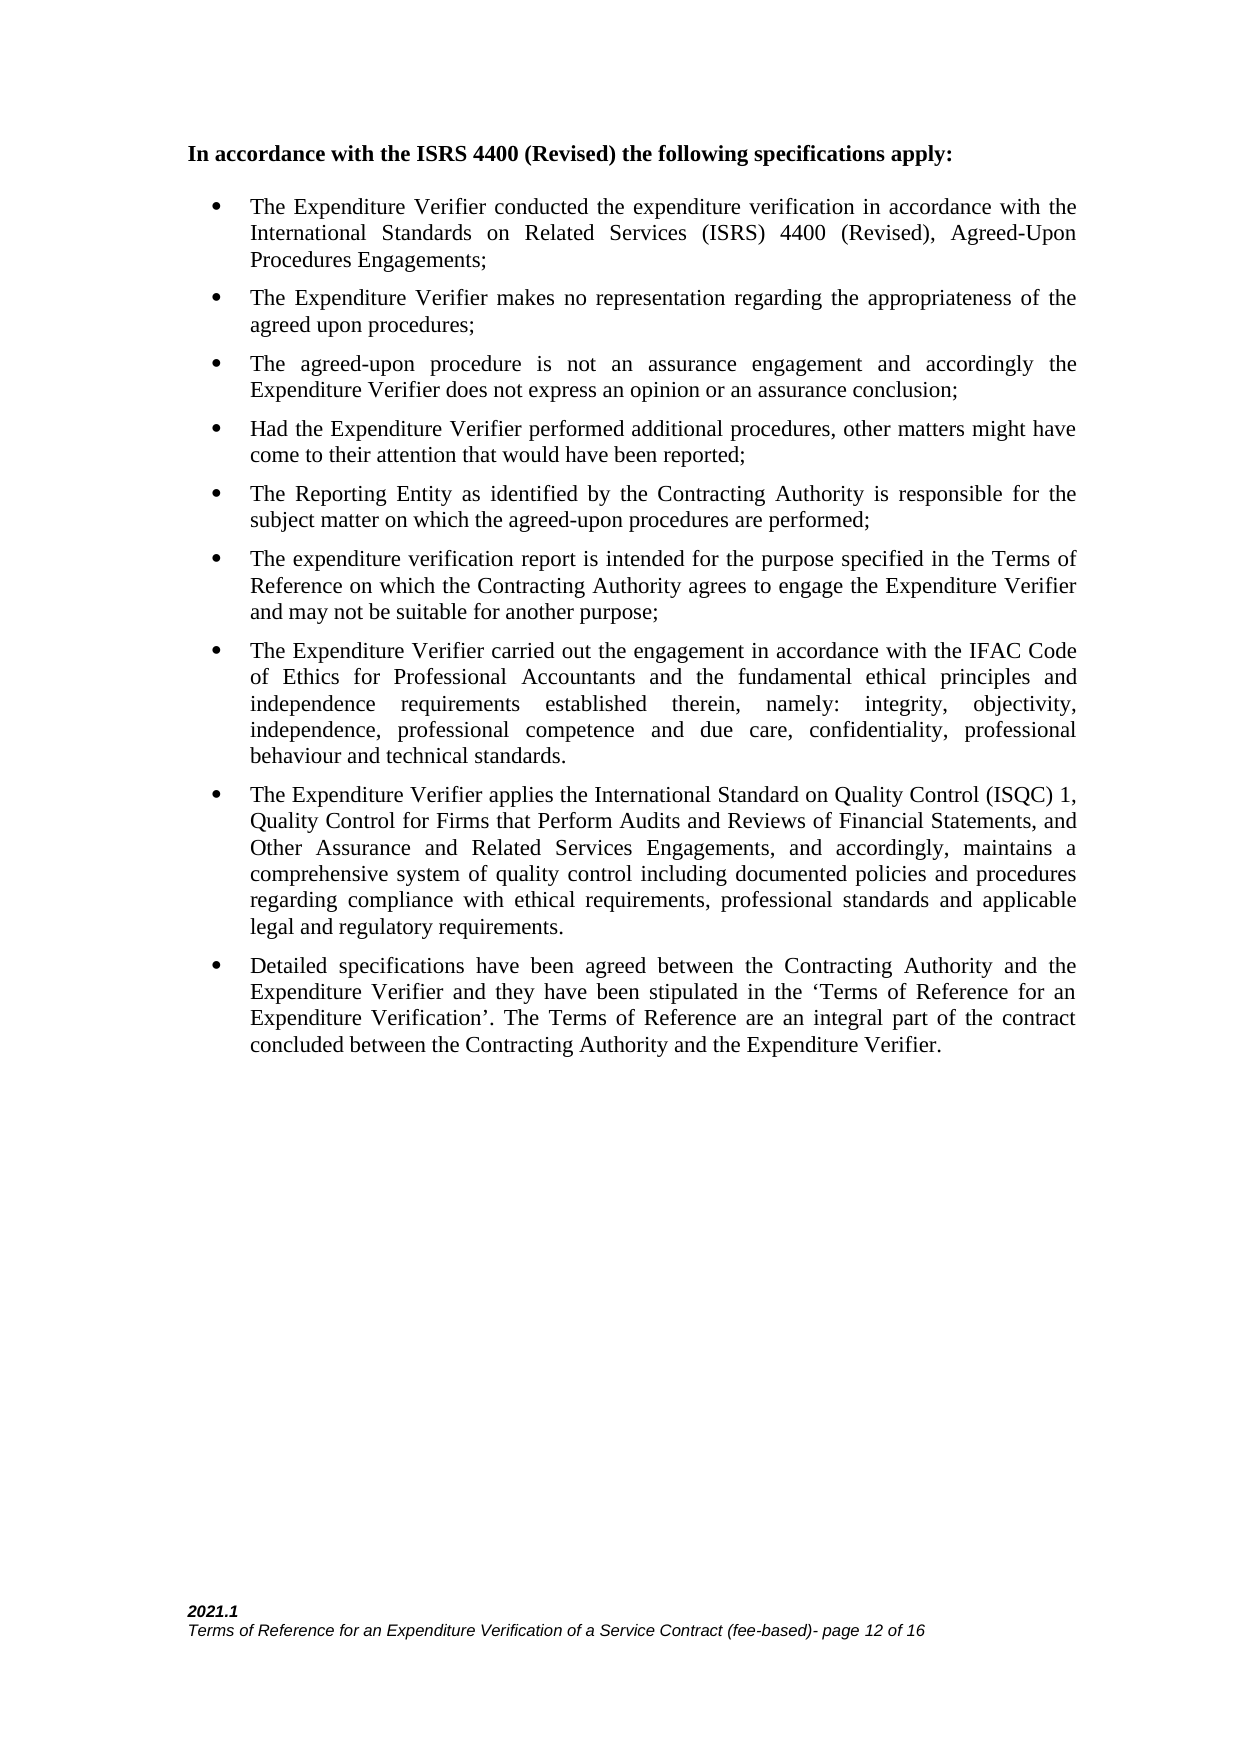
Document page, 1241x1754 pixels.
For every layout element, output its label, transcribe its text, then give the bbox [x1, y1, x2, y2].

list The Expenditure Verifier carried out the engagement in accordance with the IFAC Code of Ethics for Professional Accountants and the fundamental ethical principles and independence requirements established therein, namely: integrity, objectivity, independence, professional competence and due care, confidentiality, professional behaviour and technical standards. [212, 637, 1078, 769]
list The Expenditure Verifier makes no representation regarding the appropriateness of the agreed upon procedures; [212, 284, 1078, 337]
text In accordance with the ISRS 4400 (Revised) the following specifications apply: [187, 140, 1078, 167]
list Had the Expenditure Verifier performed additional procedures, other matters might have come to their attention that would have been reported; [212, 415, 1078, 468]
list The expenditure verification report is intended for the purpose specified in the Terms of Reference on which the Contracting Authority agrees to engage the Expenditure Verifier and may not be suitable for another purpose; [212, 545, 1078, 624]
list Detailed specifications have been agreed between the Contracting Authority and the Expenditure Verifier and they have been stipulated in the ‘Terms of Reference for an Expenditure Verification’. The Terms of Reference are an integral part of the contract concluded between the Contracting Authority and the Expenditure Verifier. [212, 952, 1078, 1057]
list The Expenditure Verifier applies the International Standard on Quality Control (ISQC) 1, Quality Control for Firms that Perform Audits and Reviews of Financial Statements, and Other Assurance and Related Services Engagements, and accordingly, maintains a comprehensive system of quality control including documented policies and procedures regarding compliance with ethical requirements, professional standards and applicable legal and regulatory requirements. [212, 781, 1078, 939]
list The agreed-upon procedure is not an assurance engagement and accordingly the Expenditure Verifier does not express an opinion or an assurance conclusion; [212, 350, 1078, 402]
list The Reporting Entity as identified by the Contracting Authority is responsible for the subject matter on which the agreed-upon procedures are performed; [212, 480, 1078, 533]
list The Expenditure Verifier conducted the expenditure verification in accordance with the International Standards on Related Services (ISRS) 4400 (Revised), Agreed-Upon Procedures Engagements; [212, 193, 1078, 272]
